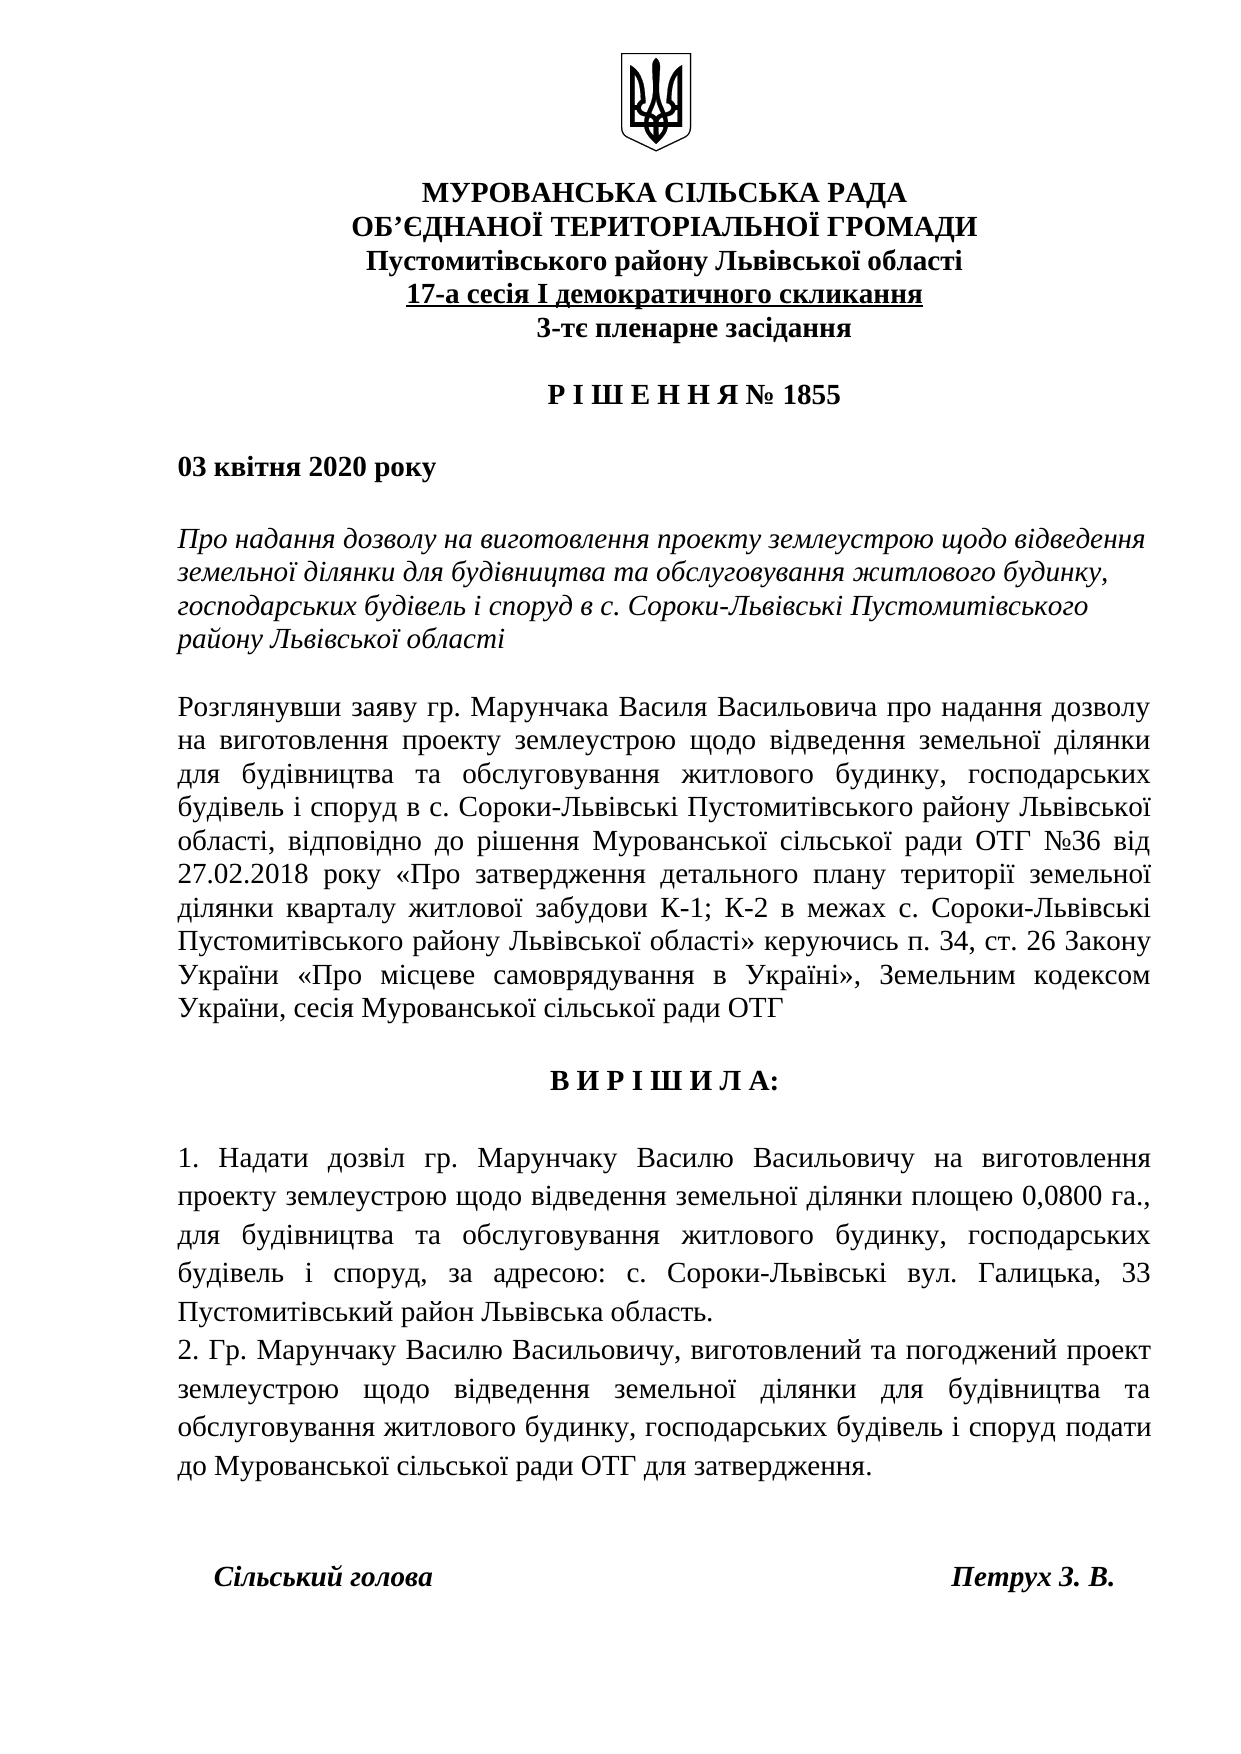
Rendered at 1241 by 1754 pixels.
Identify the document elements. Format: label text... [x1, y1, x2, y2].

text 17-а сесія І демократичного скликання [177, 276, 1152, 310]
text В И Р І Ш И Л А: [177, 1063, 1152, 1096]
text Р І Ш Е Н Н Я № 1855 [177, 377, 1211, 410]
text Пустомитівського району Львівської області [177, 243, 1152, 276]
text Сільський голова Петрух З. В. [177, 1559, 1152, 1592]
text 03 квітня 2020 року [177, 449, 1152, 482]
text МУРОВАНСЬКА СІЛЬСЬКА РАДА [177, 176, 1152, 209]
text 3-тє пленарне засідання [177, 310, 1211, 343]
text 1. Надати дозвіл гр. Марунчаку Василю Васильовичу на виготовлення проекту землеустрою щодо відведення земельної ділянки площею 0,0800 га., для будівництва та обслуговування житлового будинку, господарських будівель і споруд, за адресою: с. Сороки-Львівські вул. Галицька, 33 Пустомитівський район Львівська область. [177, 1140, 1152, 1327]
text Про надання дозволу на виготовлення проекту землеустрою щодо відведення земельної ділянки для будівництва та обслуговування житлового будинку, господарських будівель і споруд в с. Сороки-Львівські Пустомитівського району Львівської області [177, 521, 1152, 655]
text ОБ’ЄДНАНОЇ ТЕРИТОРІАЛЬНОЇ ГРОМАДИ [177, 209, 1152, 243]
text 2. Гр. Марунчаку Василю Васильовичу, виготовлений та погоджений проект землеустрою щодо відведення земельної ділянки для будівництва та обслуговування житлового будинку, господарських будівель і споруд подати до Мурованської сільської ради ОТГ для затвердження. [177, 1332, 1152, 1482]
text Розглянувши заяву гр. Марунчака Василя Васильовича про надання дозволу на виготовлення проекту землеустрою щодо відведення земельної ділянки для будівництва та обслуговування житлового будинку, господарських будівель і споруд в с. Сороки-Львівські Пустомитівського району Львівської області, відповідно до рішення Мурованської сільської ради ОТГ №36 від 27.02.2018 року «Про затвердження детального плану території земельної ділянки кварталу житлової забудови К-1; К-2 в межах с. Сороки-Львівські Пустомитівського району Львівської області» керуючись п. 34, ст. 26 Закону України «Про місцеве самоврядування в Україні», Земельним кодексом України, сесія Мурованської сільської ради ОТГ [177, 689, 1152, 1024]
